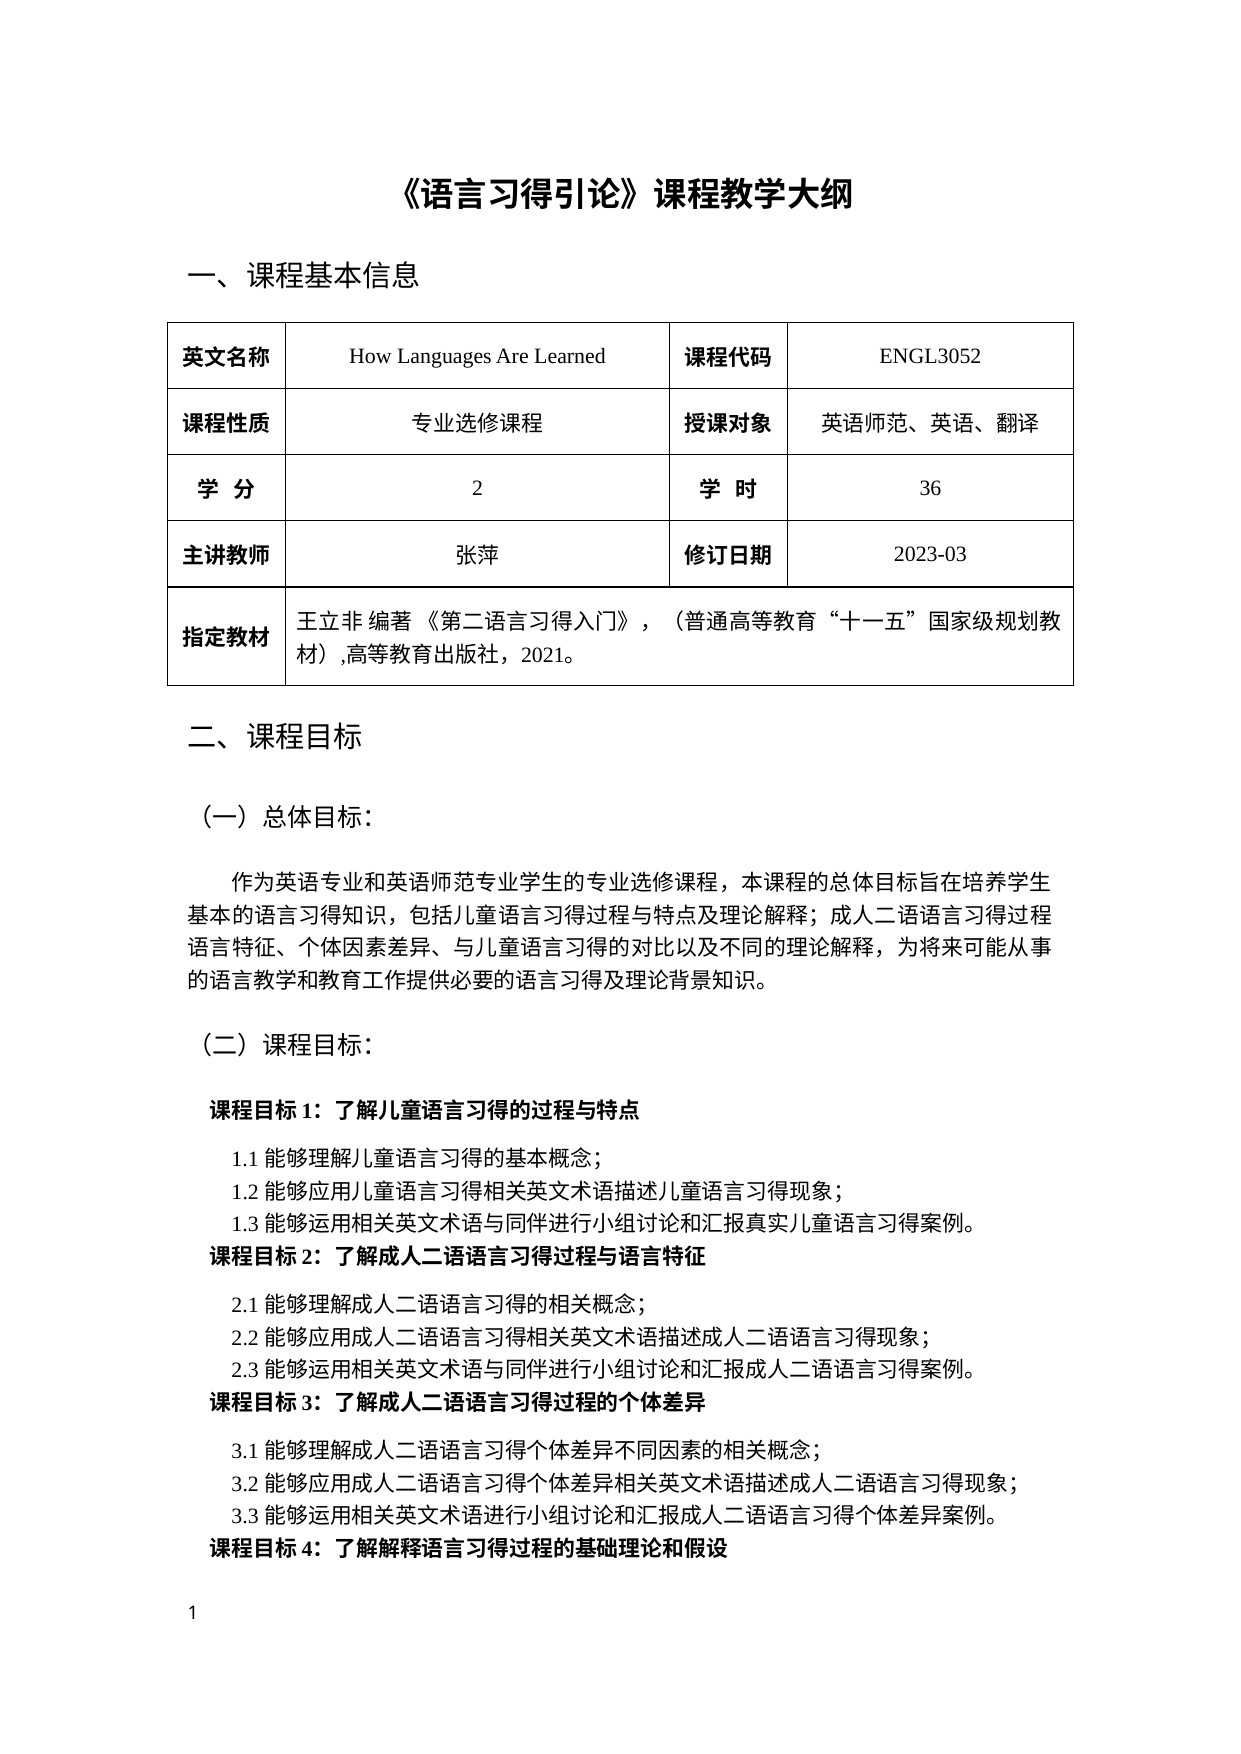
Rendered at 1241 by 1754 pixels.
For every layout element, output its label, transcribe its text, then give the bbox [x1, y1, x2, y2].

table_header How Languages Are Learned [286, 323, 669, 388]
table_cell 学 时 [670, 455, 787, 520]
table_cell 指定教材 [168, 588, 285, 685]
text 作为英语专业和英语师范专业学生的专业选修课程，本课程的总体目标旨在培养学生基本的语言习得知识，包括儿童语言习得过程与特点及理论解释；成人二语语言习得过程、语言特征、个体因素差异、与儿童语言习得的对比以及不同的理论解释，为将来可能从事的语言教学和教育工作提供必要的语言习得及理论背景知识。 [187, 865, 1053, 995]
table_cell 张萍 [286, 521, 669, 586]
text 1.2 能够应用儿童语言习得相关英文术语描述儿童语言习得现象； [187, 1173, 1053, 1206]
text 课程目标4：了解解释语言习得过程的基础理论和假设 [187, 1530, 1053, 1563]
table_cell 学 分 [168, 455, 285, 520]
table_header 课程代码 [670, 323, 787, 388]
text 2.1 能够理解成人二语语言习得的相关概念； [187, 1287, 1053, 1319]
text 《语言习得引论》课程教学大纲 [187, 160, 1053, 225]
table_cell 主讲教师 [168, 521, 285, 586]
text 3.1 能够理解成人二语语言习得个体差异不同因素的相关概念； [187, 1433, 1053, 1465]
table_cell 2 [286, 455, 669, 520]
table_cell 专业选修课程 [286, 389, 669, 454]
text （一）总体目标： [187, 783, 1053, 848]
text 一、课程基本信息 [187, 241, 1053, 306]
table_header 英文名称 [168, 323, 285, 388]
table_cell 36 [788, 455, 1073, 520]
text 课程目标2：了解成人二语语言习得过程与语言特征 [187, 1238, 1053, 1271]
table_cell 王立非 编著 《第二语言习得入门》，（普通高等教育“十一五”国家级规划教材）,高等教育出版社，2021。 [286, 588, 1073, 685]
table_header ENGL3052 [788, 323, 1073, 388]
text 1.1 能够理解儿童语言习得的基本概念； [187, 1141, 1053, 1173]
table_cell 授课对象 [670, 389, 787, 454]
table_cell 修订日期 [670, 521, 787, 586]
table_cell 2023-03 [788, 521, 1073, 586]
text 2.2 能够应用成人二语语言习得相关英文术语描述成人二语语言习得现象； [187, 1319, 1053, 1352]
text 课程目标3：了解成人二语语言习得过程的个体差异 [187, 1384, 1053, 1417]
text （二）课程目标： [187, 1011, 1053, 1076]
text 2.3 能够运用相关英文术语与同伴进行小组讨论和汇报成人二语语言习得案例。 [187, 1352, 1053, 1384]
table_cell 课程性质 [168, 389, 285, 454]
text 二、课程目标 [187, 702, 1053, 767]
text 课程目标1：了解儿童语言习得的过程与特点 [187, 1092, 1053, 1125]
text 1.3 能够运用相关英文术语与同伴进行小组讨论和汇报真实儿童语言习得案例。 [187, 1206, 1053, 1238]
table_cell 英语师范、英语、翻译 [788, 389, 1073, 454]
text 3.3 能够运用相关英文术语进行小组讨论和汇报成人二语语言习得个体差异案例。 [187, 1498, 1053, 1530]
text 3.2 能够应用成人二语语言习得个体差异相关英文术语描述成人二语语言习得现象； [187, 1465, 1053, 1498]
